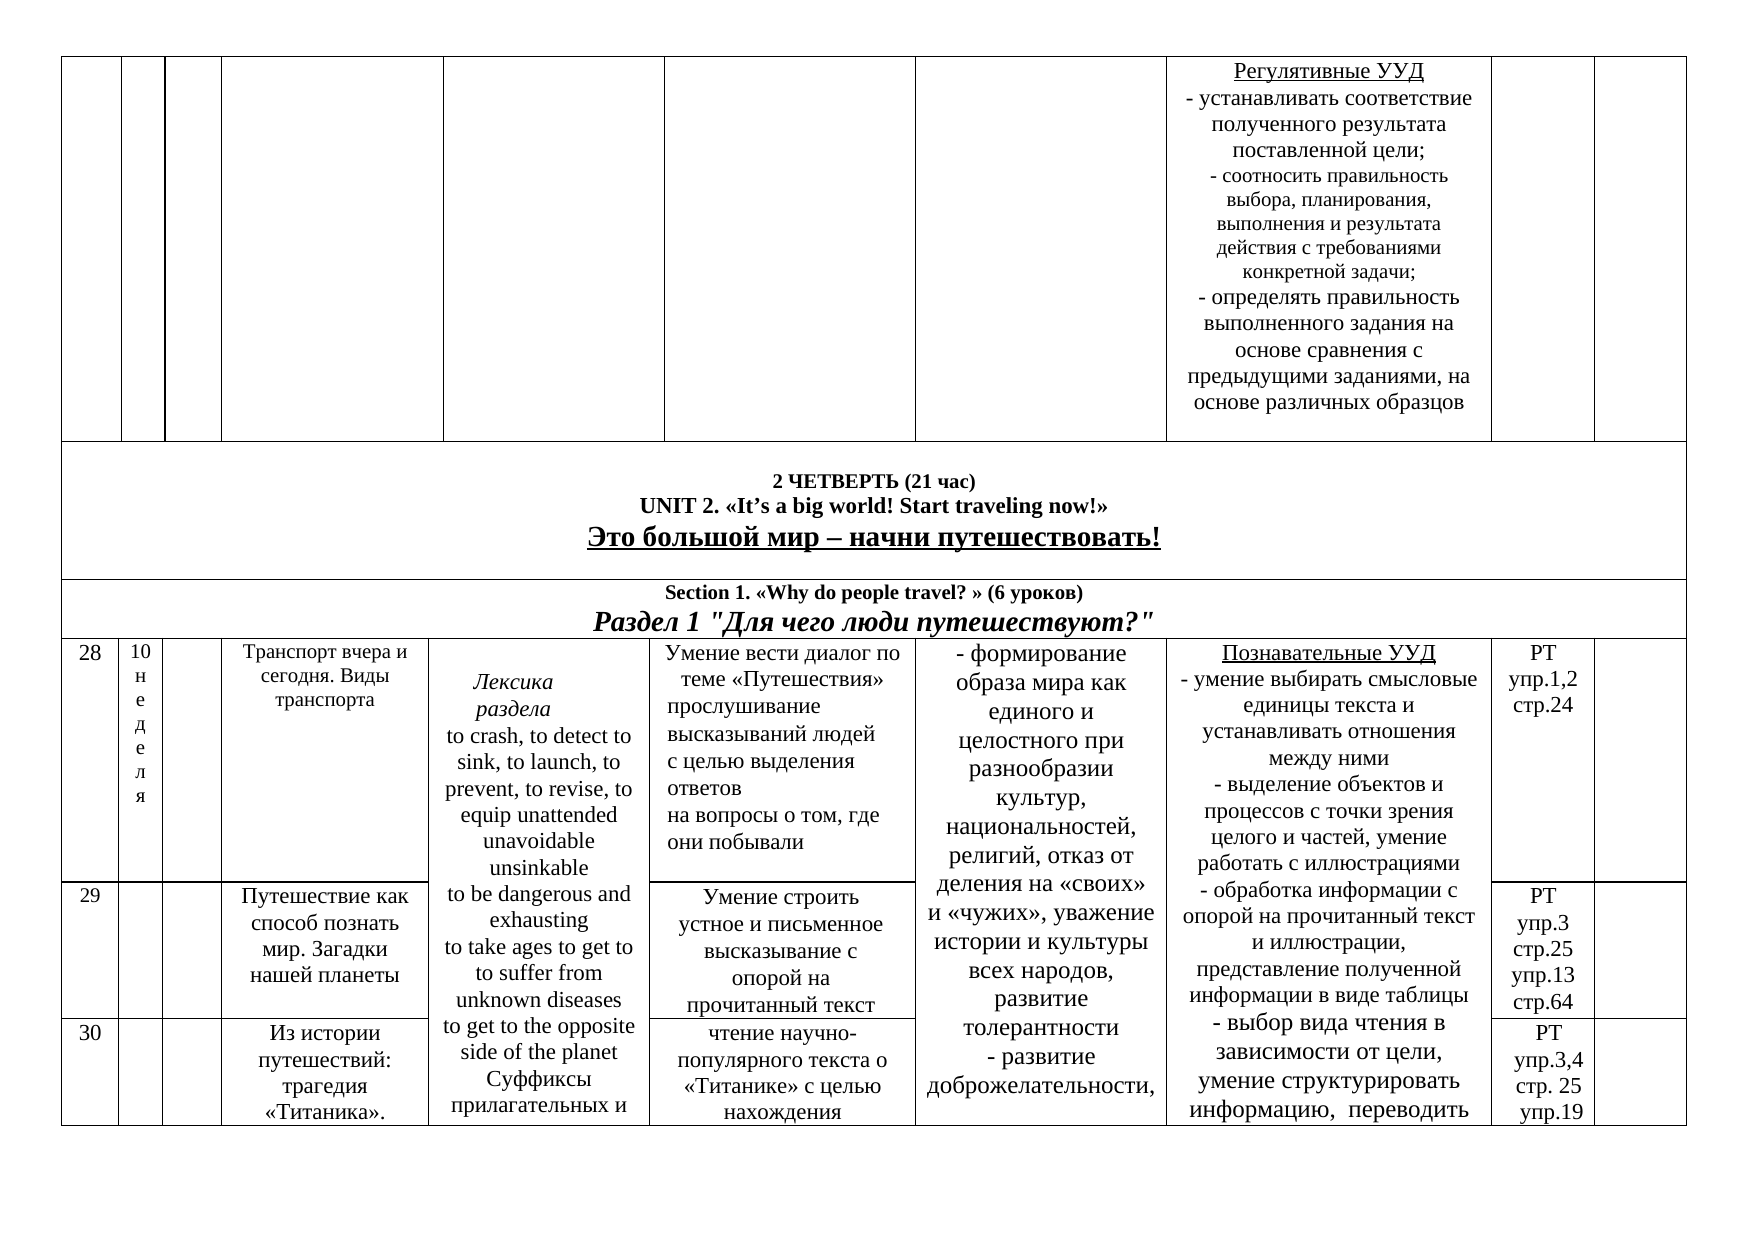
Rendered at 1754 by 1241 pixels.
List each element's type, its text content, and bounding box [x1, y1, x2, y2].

table_cell Транспорт вчера и сегодня. Виды транспорта [222, 639, 428, 881]
table_cell Познавательные УУД - умение выбирать смысловые единицы текста и устанавливать отношения между ними - выделение объектов и процессов с точки зрения целого и частей, умение работать с иллюстрациями - обработка информации с опорой на прочитанный текст и иллюстрации, представление полученной информации в виде таблицы - выбор вида чтения в зависимости от цели, умение структурировать информацию, переводить сплошной текст в таблицу или диаграмму , презентовать полученную информацию, в том числе с помощью ИКТ; Коммуникативные УУД - определение общей цели и путей ее достижения; осуществление взаимного контроля; оказание в сотрудничестве взаимопомощи - ведение диалога в соответствии с правилами и нормами речевого общения Регулятивные УУД - адекватная оценка своей учебной деятельности, установка соответствия полученного результата поставленной цели [1167, 639, 1491, 1125]
table_cell [163, 1019, 221, 1125]
table_cell [1595, 883, 1686, 1018]
table_cell [665, 57, 915, 441]
table_cell [119, 1019, 162, 1125]
table_cell [163, 883, 221, 1018]
table_cell [119, 883, 162, 1018]
table_cell Умение строить устное и письменное высказывание с опорой на прочитанный текст [650, 883, 915, 1018]
table_cell РТ упр.3 стр.25 упр.13 стр.64 [1492, 883, 1594, 1018]
table_cell Умение вести диалог по теме «Путешествия» прослушивание высказываний людей с целью выделения ответов на вопросы о том, где они побывали [650, 639, 915, 881]
table_cell [1595, 57, 1686, 441]
table_cell 10 н е д е л я [119, 639, 162, 881]
table_cell [122, 57, 164, 441]
table_cell Лексика раздела to crash, to detect to sink, to launch, to prevent, to revise, to equip unattended unavoidable unsinkable to be dangerous and exhausting to take ages to get to to suffer from unknown diseases to get to the opposite side of the planet Суффиксы прилагательных и существительных -sion, -tion, -ment, -ive Грамматика раздела Артикли с географическими названиями Предлоги направления и места [429, 639, 649, 1125]
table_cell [222, 57, 443, 441]
table_cell [166, 57, 221, 441]
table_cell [222, 1019, 428, 1125]
table_cell 27 [62, 57, 121, 441]
table_cell 28 [62, 639, 118, 881]
table_cell 2 ЧЕТВЕРТЬ (21 час) UNIT 2. «It’s a big world! Start traveling now!» Это большой мир – начни путешествовать! [62, 442, 1686, 579]
table_cell [163, 639, 221, 881]
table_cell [1492, 1019, 1594, 1125]
table_cell [1595, 1019, 1686, 1125]
table_cell 29 [62, 883, 118, 1018]
table_cell РТ упр.1,2 стр.24 [1492, 639, 1594, 881]
table_cell Путешествие как способ познать мир. Загадки нашей планеты [222, 883, 428, 1018]
table_cell [1492, 57, 1594, 441]
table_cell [650, 1019, 915, 1125]
table_cell 30 [62, 1019, 118, 1125]
table_cell Section 1. «Why do people travel? » (6 уроков) Раздел 1 "Для чего люди путешествуют?" [62, 580, 1686, 637]
table_cell - формирование образа мира как единого и целостного при разнообразии культур, национальностей, религий, отказ от деления на «своих» и «чужих», уважение истории и культуры всех народов, развитие толерантности - развитие доброжелательности, доверия и внимательности к людям, готовности к сотрудничеству и дружбе, оказанию помощи тем, кто в ней нуждается; - основы гражданской идентичности, своей этнической принадлежности в форме осознания «Я» как члена семьи, представителя народа, гражданина России, чувства сопричастности и гордости за свою Родину, народ и историю, осознание ответственности человека за общее благополучие [916, 639, 1166, 1125]
table_cell [1595, 639, 1686, 881]
